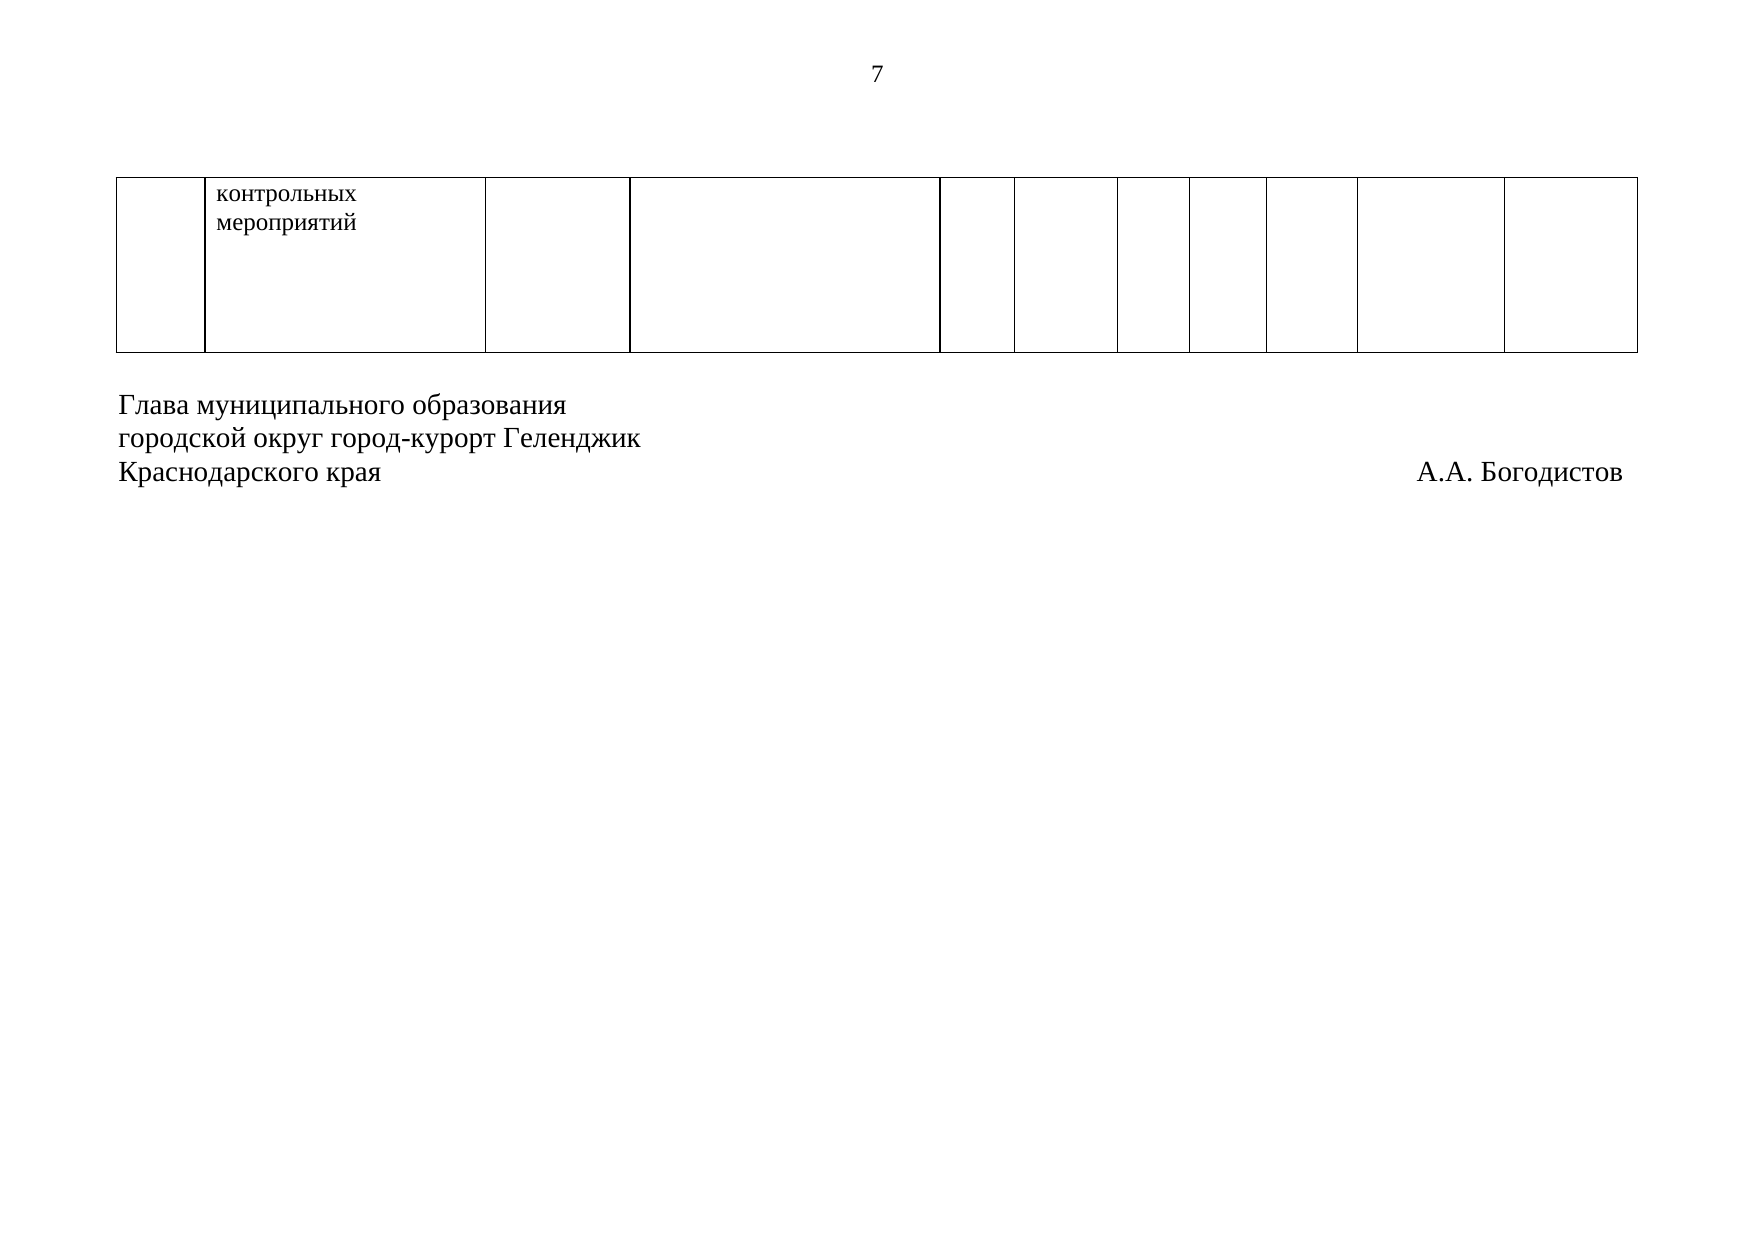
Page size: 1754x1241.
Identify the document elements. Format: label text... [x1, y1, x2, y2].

text Краснодарского края А.А. Богодистов [118, 454, 1636, 487]
table_cell [1267, 178, 1357, 352]
table_cell [1358, 178, 1504, 352]
text Глава муниципального образования [118, 387, 1636, 420]
table_cell [486, 178, 629, 352]
table_cell [117, 178, 204, 352]
table_cell контрольных мероприятий [206, 178, 485, 352]
table_cell [1505, 178, 1637, 352]
table_cell [1015, 178, 1117, 352]
table_cell [1190, 178, 1266, 352]
text городской округ город-курорт Геленджик [118, 420, 1636, 454]
table_cell [1118, 178, 1189, 352]
table_cell [631, 178, 939, 352]
table_cell [941, 178, 1014, 352]
